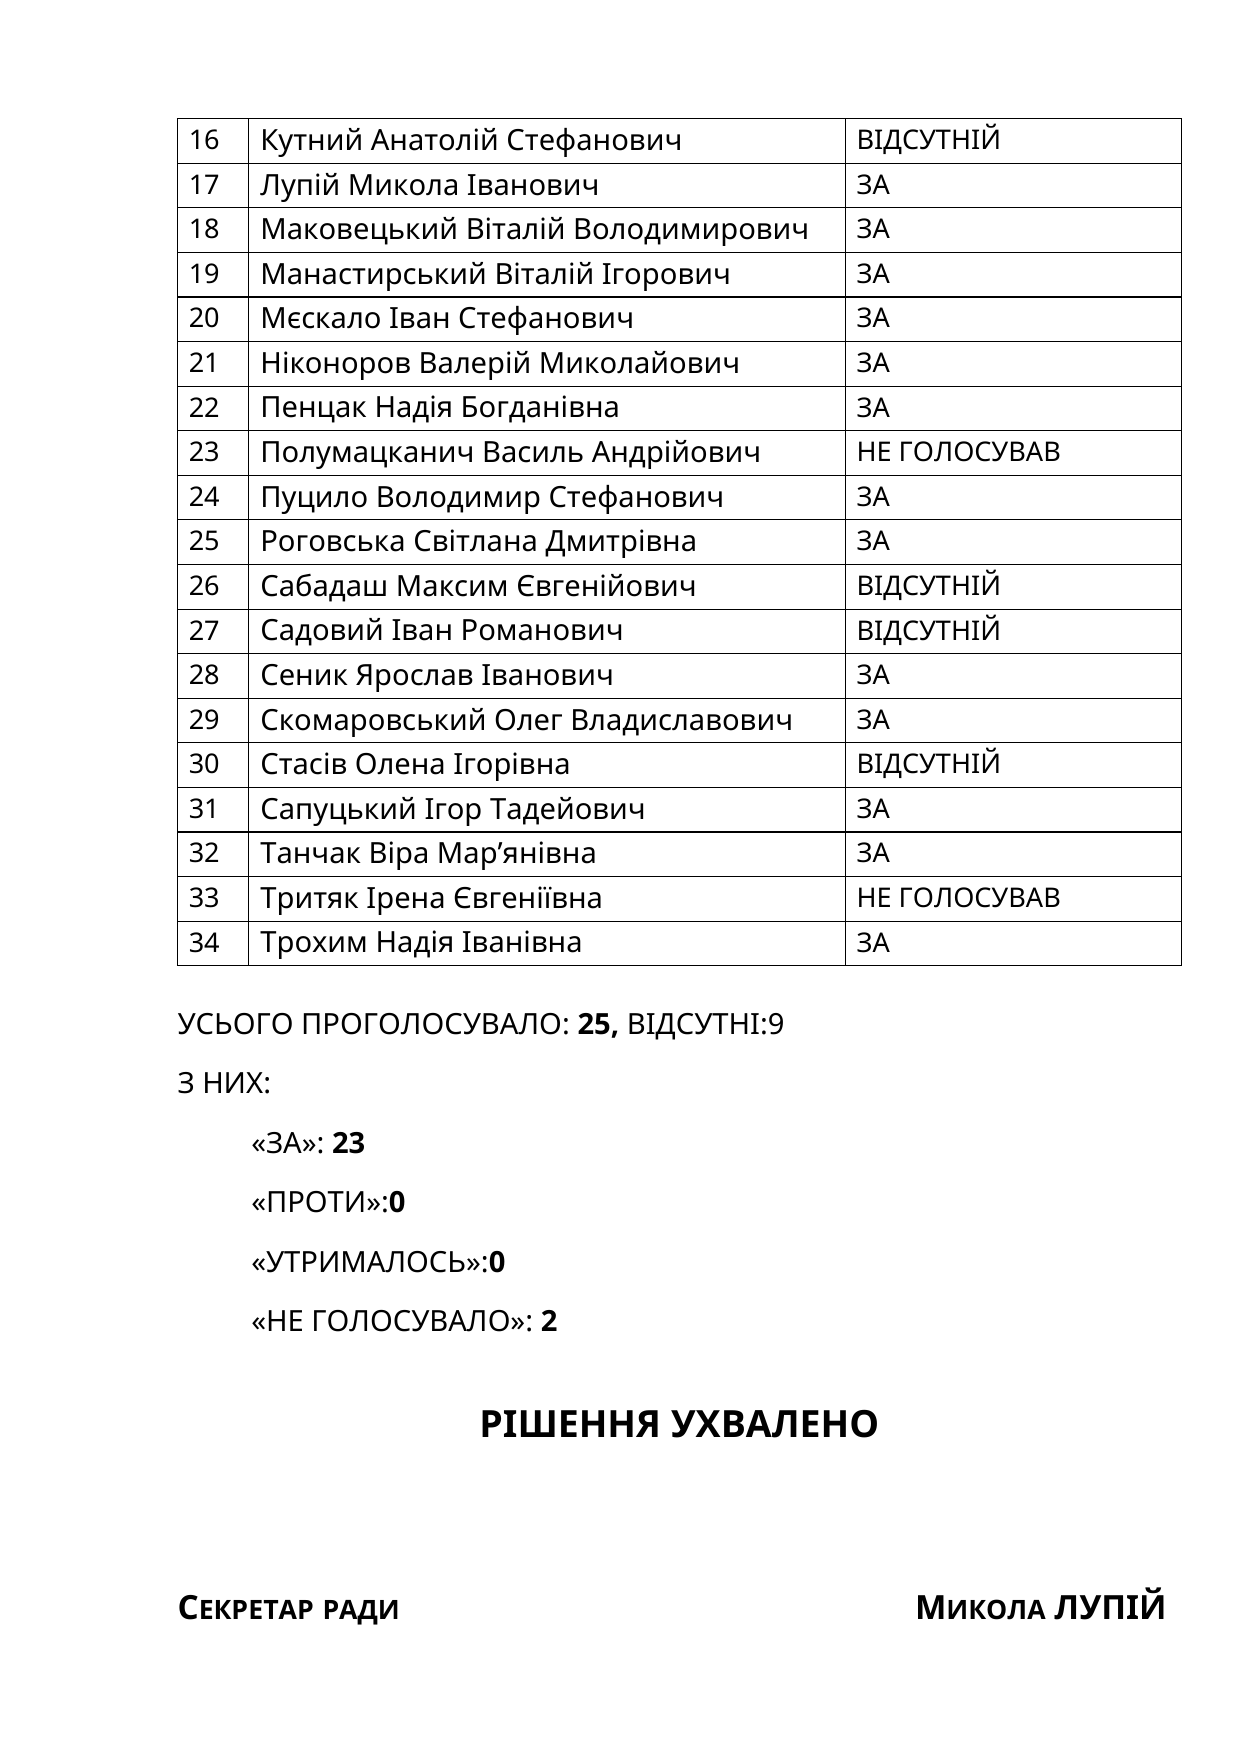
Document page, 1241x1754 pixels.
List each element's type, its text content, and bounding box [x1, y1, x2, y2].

table_cell ЗА [846, 476, 1181, 519]
table_cell Стасів Олена Ігорівна [249, 743, 845, 787]
table_cell 27 [178, 610, 248, 653]
table_cell 16 [178, 119, 248, 163]
text «ЗА»: 23 [177, 1122, 1181, 1162]
table_cell 21 [178, 342, 248, 386]
table_cell Маковецький Віталій Володимирович [249, 208, 845, 252]
table_cell Лупій Микола Іванович [249, 164, 845, 207]
table_cell 25 [178, 520, 248, 564]
table_cell ЗА [846, 833, 1181, 876]
table_cell ЗА [846, 298, 1181, 341]
table_cell 29 [178, 699, 248, 742]
table_cell 34 [178, 922, 248, 965]
table_cell Мєскало Іван Стефанович [249, 298, 845, 341]
table_cell 23 [178, 431, 248, 475]
table_cell Танчак Віра Мар’янівна [249, 833, 845, 876]
table_cell Ніконоров Валерій Миколайович [249, 342, 845, 386]
table_cell ВІДСУТНІЙ [846, 610, 1181, 653]
text Усього проголосувало: 25, ВІДСУТНІ:9 [177, 1003, 1181, 1043]
text «НЕ ГОЛОСУВАЛО»: 2 [177, 1301, 1181, 1340]
table_cell НЕ ГОЛОСУВАВ [846, 877, 1181, 921]
table_cell 17 [178, 164, 248, 207]
table_cell Роговська Світлана Дмитрівна [249, 520, 845, 564]
table_cell Садовий Іван Романович [249, 610, 845, 653]
table_cell ЗА [846, 342, 1181, 386]
text «ПРОТИ»:0 [177, 1182, 1181, 1221]
table_cell ЗА [846, 253, 1181, 296]
table_cell ЗА [846, 208, 1181, 252]
table_cell 24 [178, 476, 248, 519]
table_cell НЕ ГОЛОСУВАВ [846, 431, 1181, 475]
table_cell Пенцак Надія Богданівна [249, 387, 845, 430]
table_cell 30 [178, 743, 248, 787]
table_cell 33 [178, 877, 248, 921]
text «УТРИМАЛОСЬ»:0 [177, 1241, 1181, 1281]
table_cell ЗА [846, 164, 1181, 207]
table_cell ЗА [846, 922, 1181, 965]
table_cell Полумацканич Василь Андрійович [249, 431, 845, 475]
table_cell ВІДСУТНІЙ [846, 743, 1181, 787]
table_cell 19 [178, 253, 248, 296]
table_cell Скомаровський Олег Владиславович [249, 699, 845, 742]
table_cell Сабадаш Максим Євгенійович [249, 565, 845, 608]
text Секретар ради Микола ЛУПІЙ [177, 1584, 1181, 1629]
table_cell 32 [178, 833, 248, 876]
table_cell 20 [178, 298, 248, 341]
text З НИХ: [177, 1063, 1181, 1102]
table_cell ЗА [846, 654, 1181, 698]
table_cell 22 [178, 387, 248, 430]
table_cell ЗА [846, 788, 1181, 831]
table_cell 26 [178, 565, 248, 608]
table_cell Тритяк Ірена Євгеніївна [249, 877, 845, 921]
table_cell ВІДСУТНІЙ [846, 119, 1181, 163]
table_cell Сапуцький Ігор Тадейович [249, 788, 845, 831]
table_cell ЗА [846, 520, 1181, 564]
table_cell ВІДСУТНІЙ [846, 565, 1181, 608]
table_cell ЗА [846, 387, 1181, 430]
table_cell ЗА [846, 699, 1181, 742]
table_cell Манастирський Віталій Ігорович [249, 253, 845, 296]
table_cell 18 [178, 208, 248, 252]
table_cell Кутний Анатолій Стефанович [249, 119, 845, 163]
table_cell 28 [178, 654, 248, 698]
table_cell 31 [178, 788, 248, 831]
text РІШЕННЯ УХВАЛЕНО [177, 1397, 1181, 1448]
table_cell Сеник Ярослав Іванович [249, 654, 845, 698]
table_cell Пуцило Володимир Стефанович [249, 476, 845, 519]
table_cell Трохим Надія Іванівна [249, 922, 845, 965]
